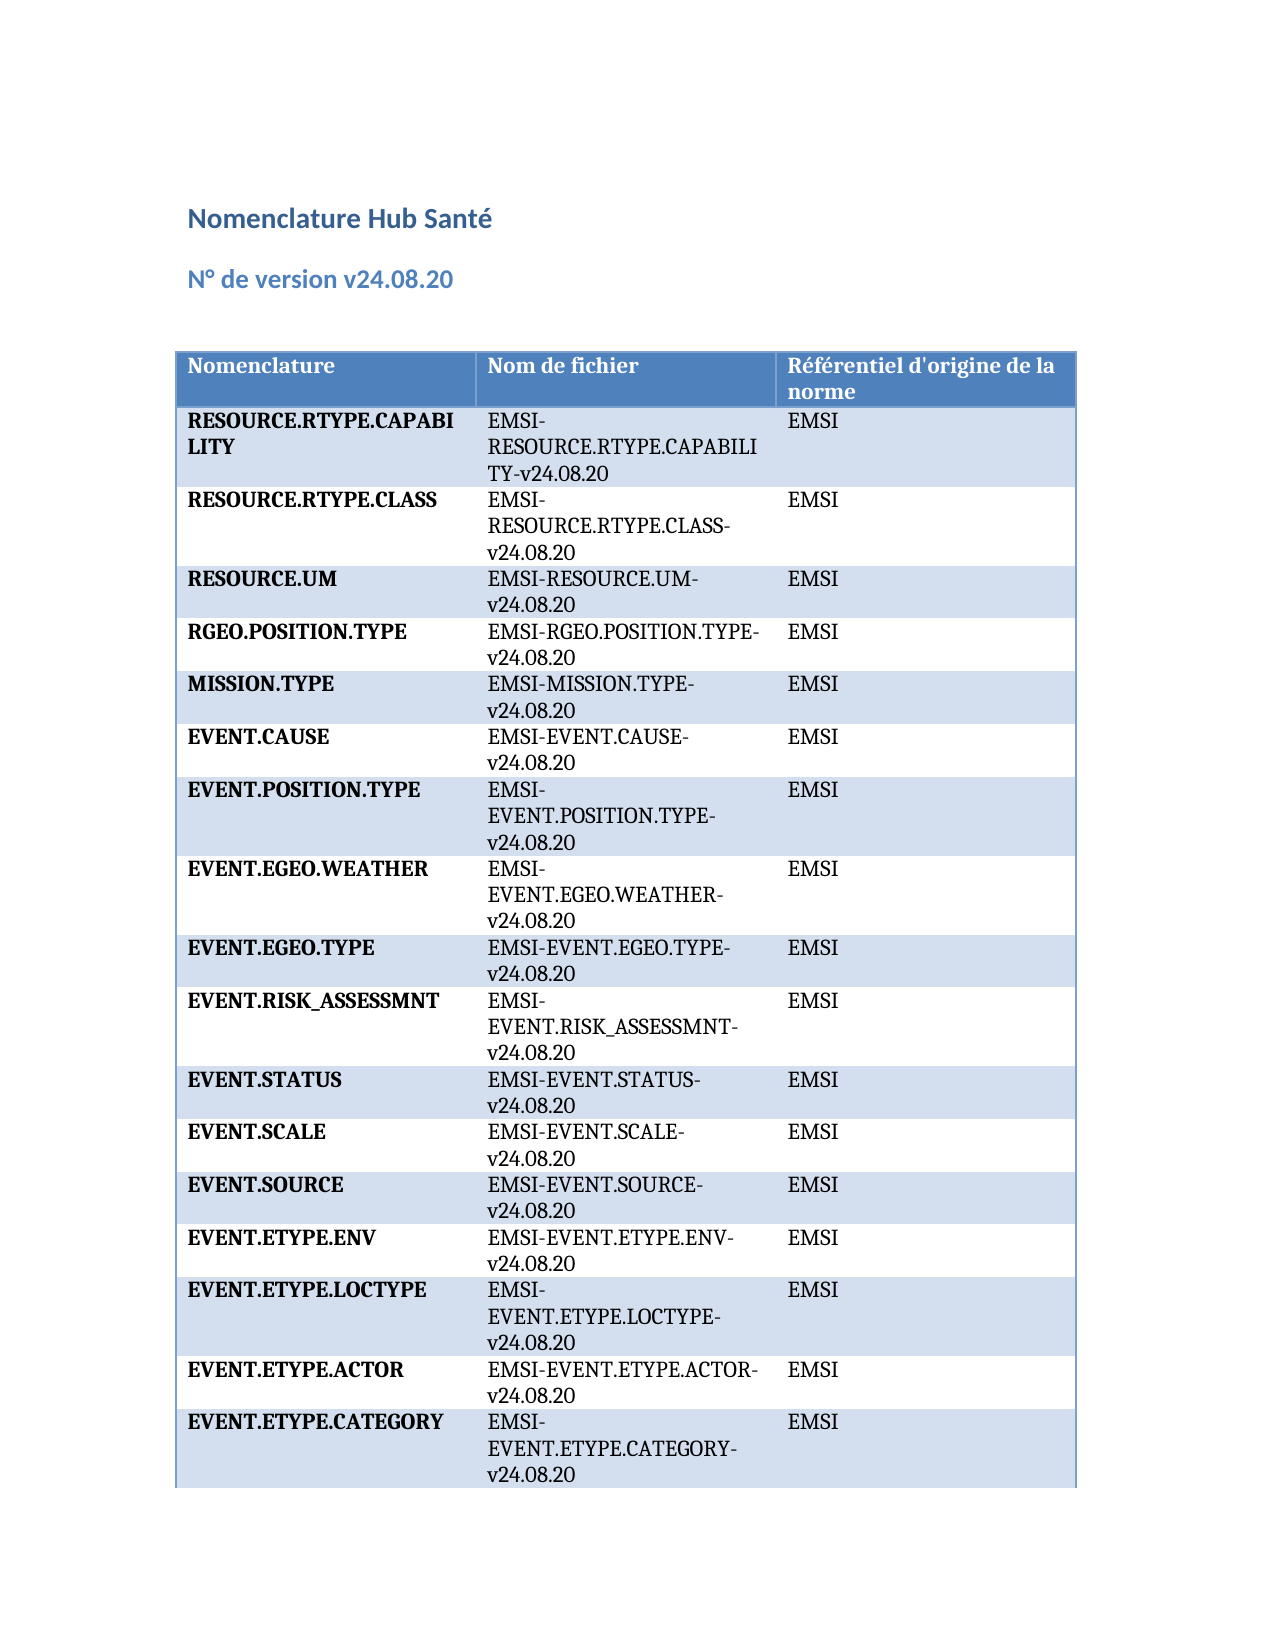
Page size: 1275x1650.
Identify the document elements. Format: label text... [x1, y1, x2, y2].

subtitle N° de version v24.08.20 [187, 262, 1087, 295]
table_cell EVENT.STATUS [177, 1066, 476, 1119]
table_cell EMSI [776, 1356, 1075, 1409]
table_cell EMSI-EVENT.ETYPE.ACTOR-v24.08.20 [476, 1356, 776, 1409]
table_cell EVENT.RISK_ASSESSMNT [177, 988, 476, 1066]
table_cell RESOURCE.UM [177, 566, 476, 618]
table_cell EMSI-EVENT.CAUSE-v24.08.20 [476, 724, 776, 777]
table_cell EMSI [776, 1172, 1075, 1224]
table_cell EMSI [776, 988, 1075, 1066]
table_cell RESOURCE.RTYPE.CLASS [177, 487, 476, 566]
table_cell EMSI-EVENT.ETYPE.ENV-v24.08.20 [476, 1225, 776, 1277]
table_cell EMSI-EVENT.STATUS-v24.08.20 [476, 1066, 776, 1119]
table_cell EMSI [776, 1409, 1075, 1488]
table_cell EMSI-MISSION.TYPE-v24.08.20 [476, 671, 776, 724]
table_cell EMSI [776, 1066, 1075, 1119]
table_cell EMSI [776, 1119, 1075, 1172]
table_cell EVENT.ETYPE.ENV [177, 1225, 476, 1277]
table_cell EMSI-EVENT.RISK_ASSESSMNT-v24.08.20 [476, 988, 776, 1066]
table_cell EVENT.SCALE [177, 1119, 476, 1172]
table_cell EMSI-EVENT.SOURCE-v24.08.20 [476, 1172, 776, 1224]
table_cell EVENT.ETYPE.LOCTYPE [177, 1277, 476, 1356]
table_cell MISSION.TYPE [177, 671, 476, 724]
table_cell EMSI-EVENT.ETYPE.CATEGORY-v24.08.20 [476, 1409, 776, 1488]
table_cell EMSI-EVENT.EGEO.TYPE-v24.08.20 [476, 935, 776, 987]
table_cell EMSI-EVENT.SCALE-v24.08.20 [476, 1119, 776, 1172]
table_cell RGEO.POSITION.TYPE [177, 619, 476, 671]
table_cell EVENT.CAUSE [177, 724, 476, 777]
table_header Nomenclature [177, 353, 475, 406]
table_cell EVENT.ETYPE.ACTOR [177, 1356, 476, 1409]
table_cell EVENT.EGEO.WEATHER [177, 856, 476, 935]
table_cell EVENT.POSITION.TYPE [177, 777, 476, 856]
table_cell EMSI [776, 619, 1075, 671]
table_cell RESOURCE.RTYPE.CAPABILITY [177, 408, 476, 487]
table_cell EMSI [776, 1225, 1075, 1277]
table_cell EVENT.SOURCE [177, 1172, 476, 1224]
table_header Nom de fichier [477, 353, 775, 406]
table_cell EMSI [776, 777, 1075, 856]
subtitle Nomenclature Hub Santé [187, 200, 1087, 236]
table_cell EMSI [776, 671, 1075, 724]
table_cell EMSI [776, 935, 1075, 987]
table_header Référentiel d'origine de la norme [777, 353, 1075, 406]
table_cell EMSI-RESOURCE.RTYPE.CLASS-v24.08.20 [476, 487, 776, 566]
table_cell EMSI-EVENT.ETYPE.LOCTYPE-v24.08.20 [476, 1277, 776, 1356]
table_cell EMSI [776, 487, 1075, 566]
table_cell EMSI [776, 408, 1075, 487]
table_cell EVENT.EGEO.TYPE [177, 935, 476, 987]
table_cell EMSI-RGEO.POSITION.TYPE-v24.08.20 [476, 619, 776, 671]
table_cell EMSI-EVENT.EGEO.WEATHER-v24.08.20 [476, 856, 776, 935]
table_cell EMSI [776, 856, 1075, 935]
table_cell EMSI [776, 566, 1075, 618]
table_cell EVENT.ETYPE.CATEGORY [177, 1409, 476, 1488]
table_cell EMSI-EVENT.POSITION.TYPE-v24.08.20 [476, 777, 776, 856]
table_cell EMSI [776, 1277, 1075, 1356]
table_cell EMSI [776, 724, 1075, 777]
table_cell EMSI-RESOURCE.UM-v24.08.20 [476, 566, 776, 618]
table_cell EMSI-RESOURCE.RTYPE.CAPABILITY-v24.08.20 [476, 408, 776, 487]
